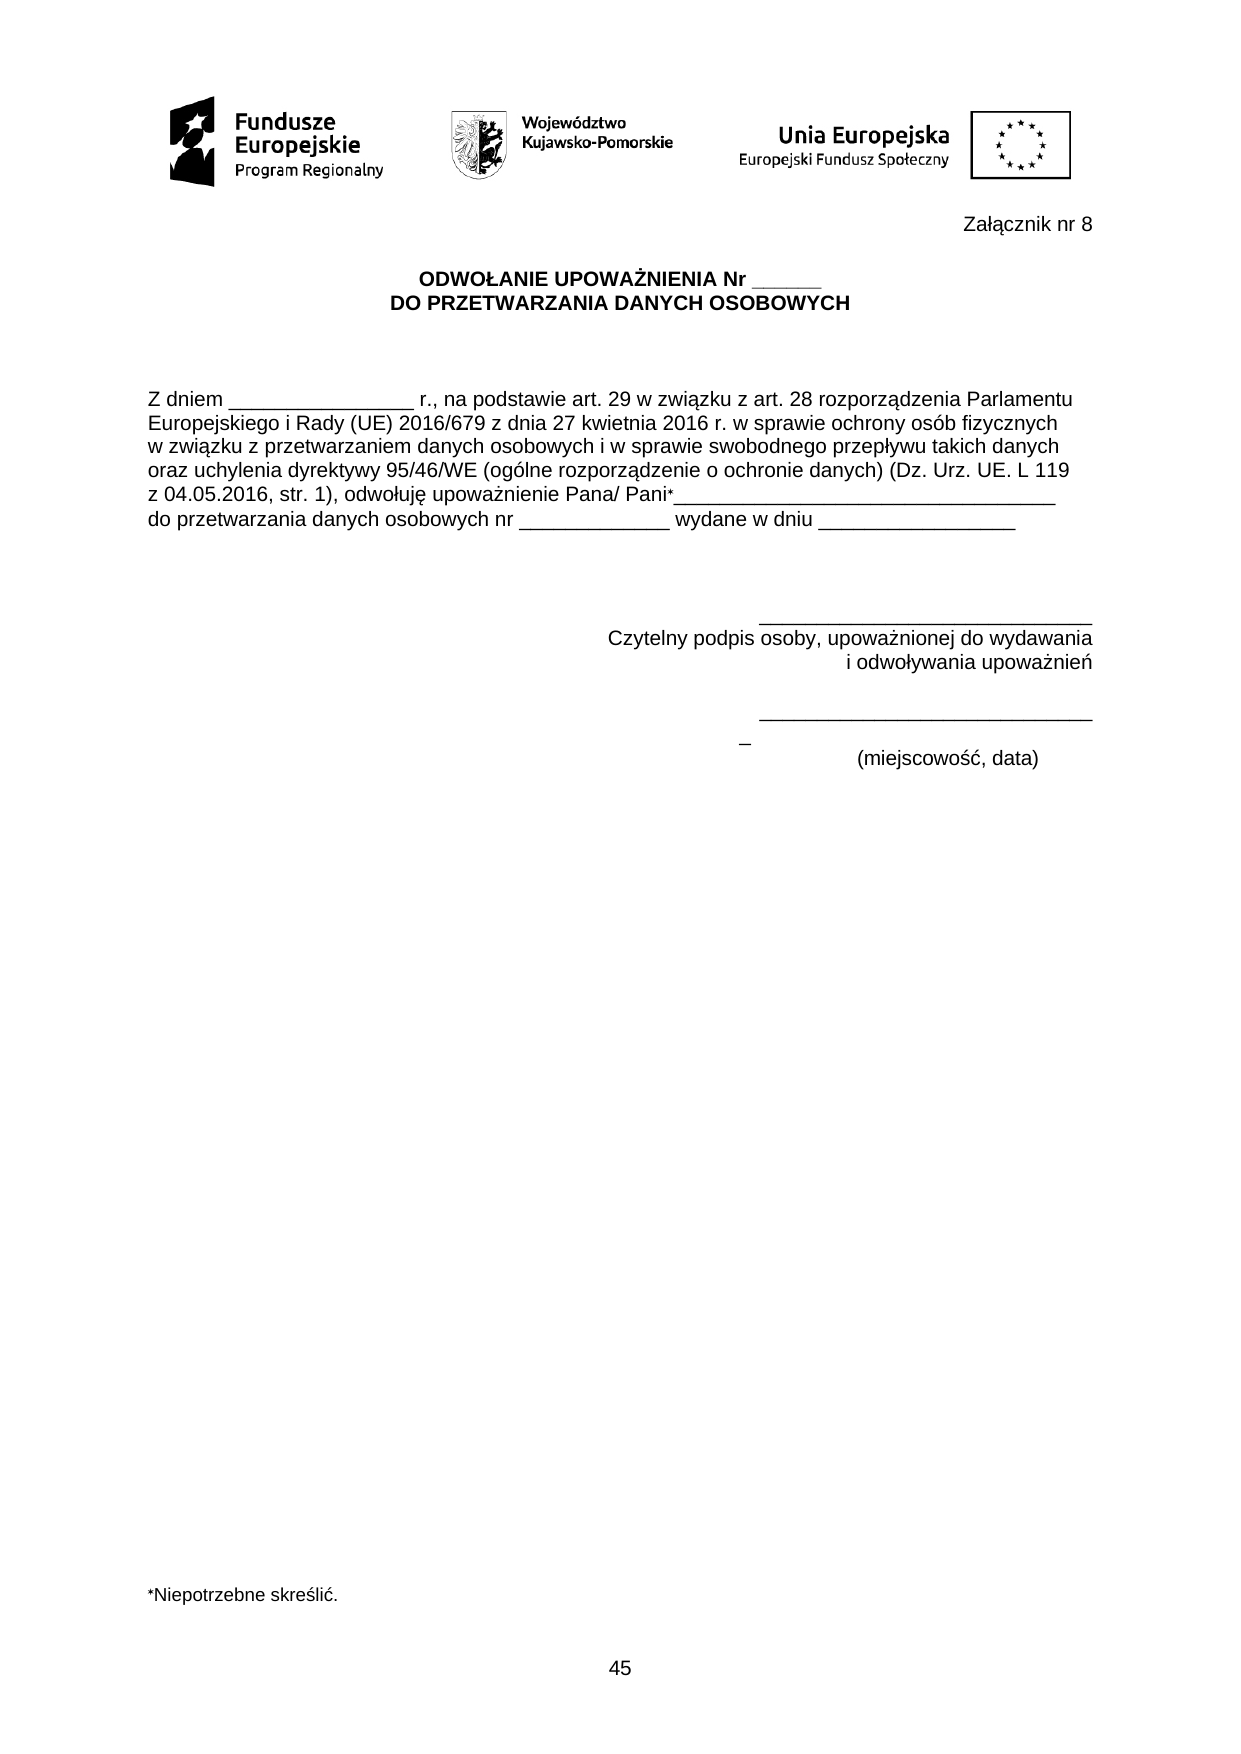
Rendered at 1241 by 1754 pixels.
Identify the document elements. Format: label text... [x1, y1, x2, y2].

text ______________________________ [739, 698, 1093, 746]
text Czytelny podpis osoby, upoważnionej do wydawania i odwoływania upoważnień [593, 626, 1093, 674]
text Z dniem ________________ r., na podstawie art. 29 w związku z art. 28 rozporządzenia Parlamentu Europejskiego i Rady (UE) 2016/679 z dnia 27 kwietnia 2016 r. w sprawie ochrony osób fizycznych w związku z przetwarzaniem danych osobowych i w sprawie swobodnego przepływu takich danych oraz uchylenia dyrektywy 95/46/WE (ogólne rozporządzenie o ochronie danych) (Dz. Urz. UE. L 119 z 04.05.2016, str. 1), odwołuję upoważnienie Pana/ Pani_________________________________ do przetwarzania danych osobowych nr _____________ wydane w dniu _________________ [148, 386, 1093, 530]
picture [147, 73, 1093, 208]
text Załącznik nr 8 [148, 212, 1093, 236]
text ODWOŁANIE UPOWAŻNIENIA Nr ______ DO PRZETWARZANIA DANYCH OSOBOWYCH [148, 267, 1093, 314]
text (miejscowość, data) [149, 746, 1093, 770]
text _____________________________ [148, 602, 1093, 626]
